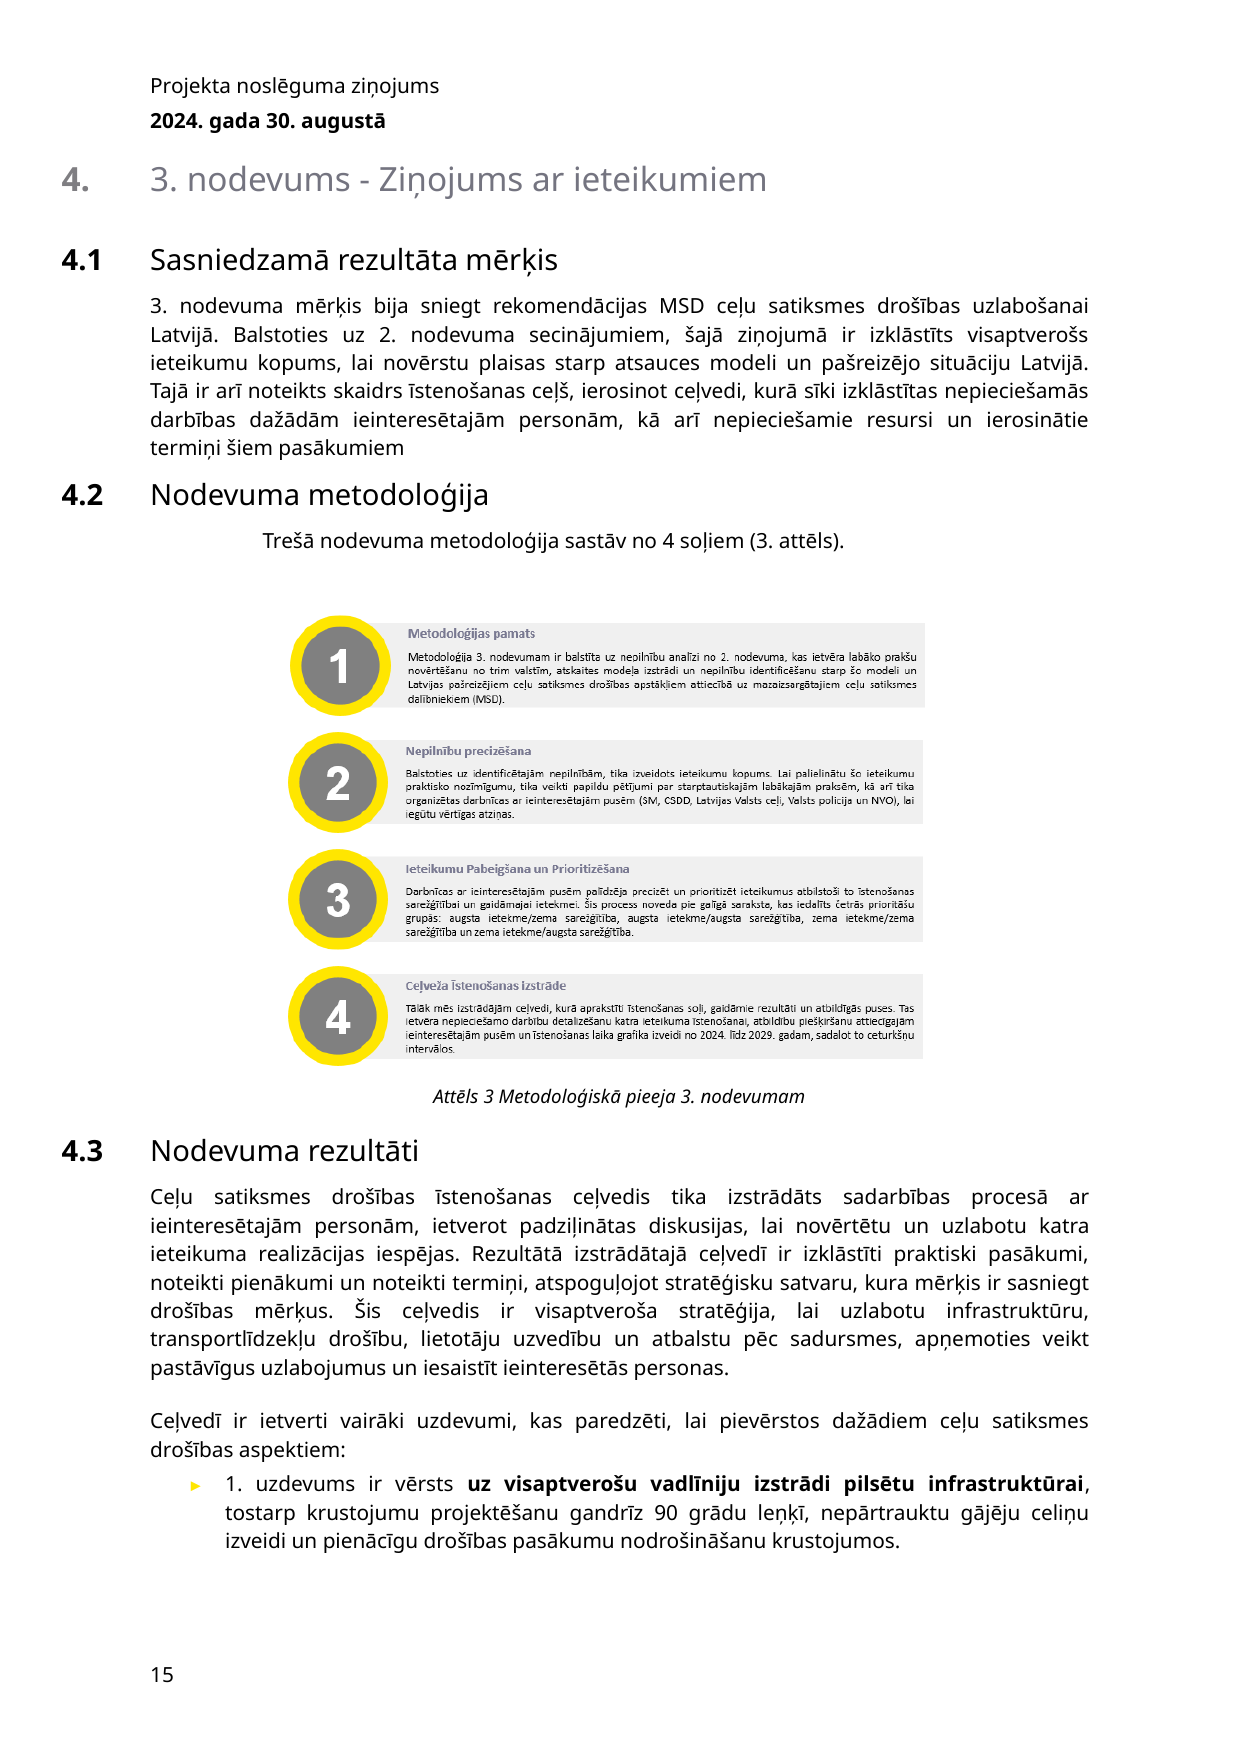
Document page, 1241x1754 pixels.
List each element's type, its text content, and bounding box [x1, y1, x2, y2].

text Ceļvedī ir ietverti vairāki uzdevumi, kas paredzēti, lai pievērstos dažādiem ceļu satiksmes drošības aspektiem: [150, 1406, 1090, 1463]
text Ceļu satiksmes drošības īstenošanas ceļvedis tika izstrādāts sadarbības procesā ar ieinteresētajām personām, ietverot padziļinātas diskusijas, lai novērtētu un uzlabotu katra ieteikuma realizācijas iespējas. Rezultātā izstrādātajā ceļvedī ir izklāstīti praktiski pasākumi, noteikti pienākumi un noteikti termiņi, atspoguļojot stratēģisku satvaru, kura mērķis ir sasniegt drošības mērķus. Šis ceļvedis ir visaptveroša stratēģija, lai uzlabotu infrastruktūru, transportlīdzekļu drošību, lietotāju uzvedību un atbalstu pēc sadursmes, apņemoties veikt pastāvīgus uzlabojumus un iesaistīt ieinteresētās personas. [150, 1182, 1090, 1381]
text 3. nodevums - Ziņojums ar ieteikumiem [61, 156, 1090, 202]
list 1. uzdevums ir vērsts uz visaptverošu vadlīniju izstrādi pilsētu infrastruktūrai, tostarp krustojumu projektēšanu gandrīz 90 grādu leņķī, nepārtrauktu gājēju celiņu izveidi un pienācīgu drošības pasākumu nodrošināšanu krustojumos. [187, 1469, 1090, 1555]
subtitle Nodevuma rezultāti [61, 1130, 1090, 1170]
subtitle Nodevuma metodoloģija [61, 474, 1090, 514]
picture [214, 608, 1027, 1072]
subtitle Sasniedzamā rezultāta mērķis [61, 239, 1090, 279]
text Attēls 3 Metodoloģiskā pieeja 3. nodevumam [150, 1084, 1090, 1109]
list Trešā nodevuma metodoloģija sastāv no 4 soļiem (3. attēls). [150, 527, 1090, 555]
text 3. nodevuma mērķis bija sniegt rekomendācijas MSD ceļu satiksmes drošības uzlabošanai Latvijā. Balstoties uz 2. nodevuma secinājumiem, šajā ziņojumā ir izklāstīts visaptverošs ieteikumu kopums, lai novērstu plaisas starp atsauces modeli un pašreizējo situāciju Latvijā. Tajā ir arī noteikts skaidrs īstenošanas ceļš, ierosinot ceļvedi, kurā sīki izklāstītas nepieciešamās darbības dažādām ieinteresētajām personām, kā arī nepieciešamie resursi un ierosinātie termiņi šiem pasākumiem [150, 291, 1090, 462]
